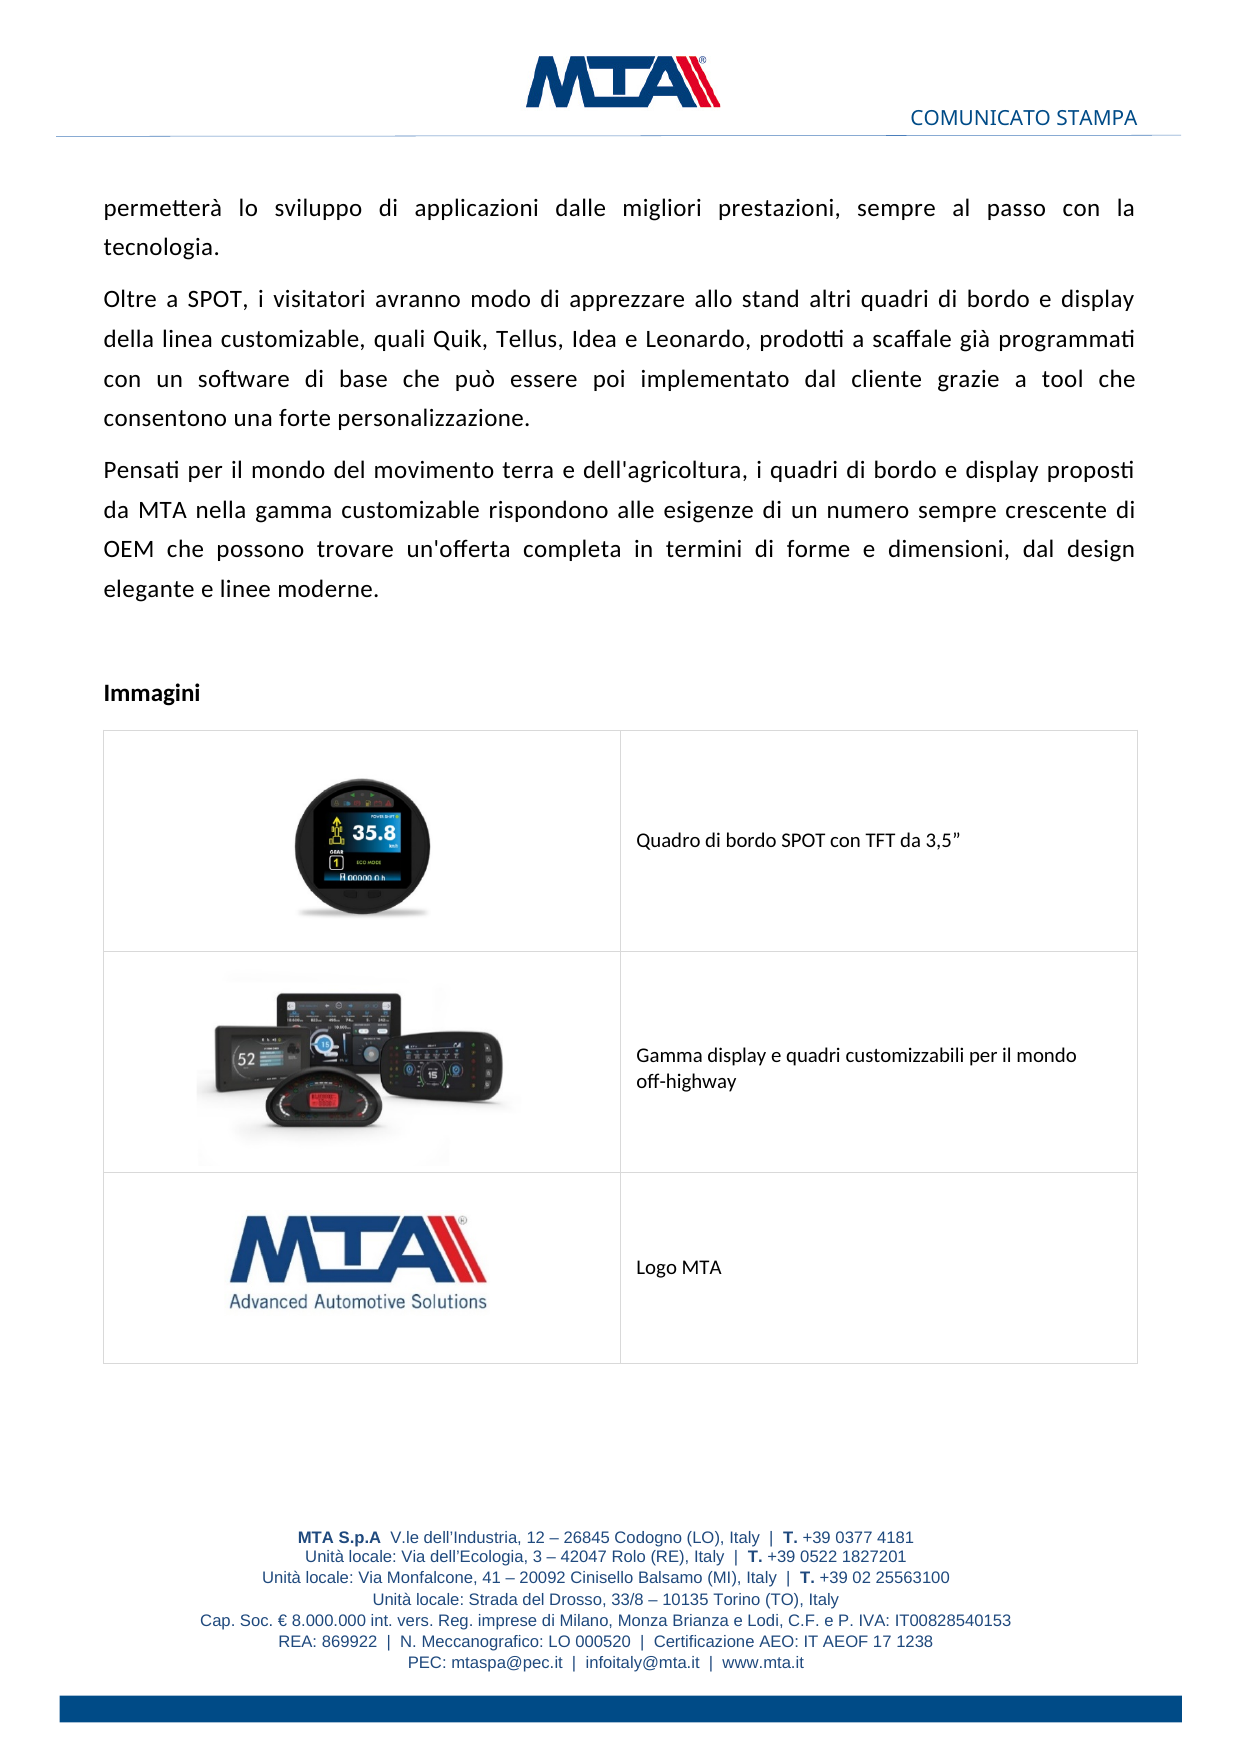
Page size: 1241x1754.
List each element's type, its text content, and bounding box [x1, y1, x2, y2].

table_header Quadro di bordo SPOT con TFT da 3,5” [621, 731, 1137, 951]
table_cell [104, 1173, 620, 1363]
table_cell Logo MTA [621, 1173, 1137, 1363]
table_cell [104, 952, 620, 1172]
table_cell Gamma display e quadri customizzabili per il mondo off-highway [621, 952, 1137, 1172]
text Pensati per il mondo del movimento terra e dell'agricoltura, i quadri di bordo e display proposti da MTA nella gamma customizable rispondono alle esigenze di un numero sempre crescente di OEM che possono trovare un'offerta completa in termini di forme e dimensioni, dal design elegante e linee moderne. [103, 454, 1137, 604]
picture [224, 1210, 490, 1316]
text Oltre a SPOT, i visitatori avranno modo di apprezzare allo stand altri quadri di bordo e display della linea customizable, quali Quik, Tellus, Idea e Leonardo, prodotti a scaffale già programmati con un software di base che può essere poi implementato dal cliente grazie a tool che consentono una forte personalizzazione. [103, 284, 1137, 433]
picture [520, 56, 721, 111]
text Immagini [103, 677, 1137, 708]
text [103, 192, 1137, 262]
picture [202, 747, 518, 944]
table_header [104, 731, 620, 951]
